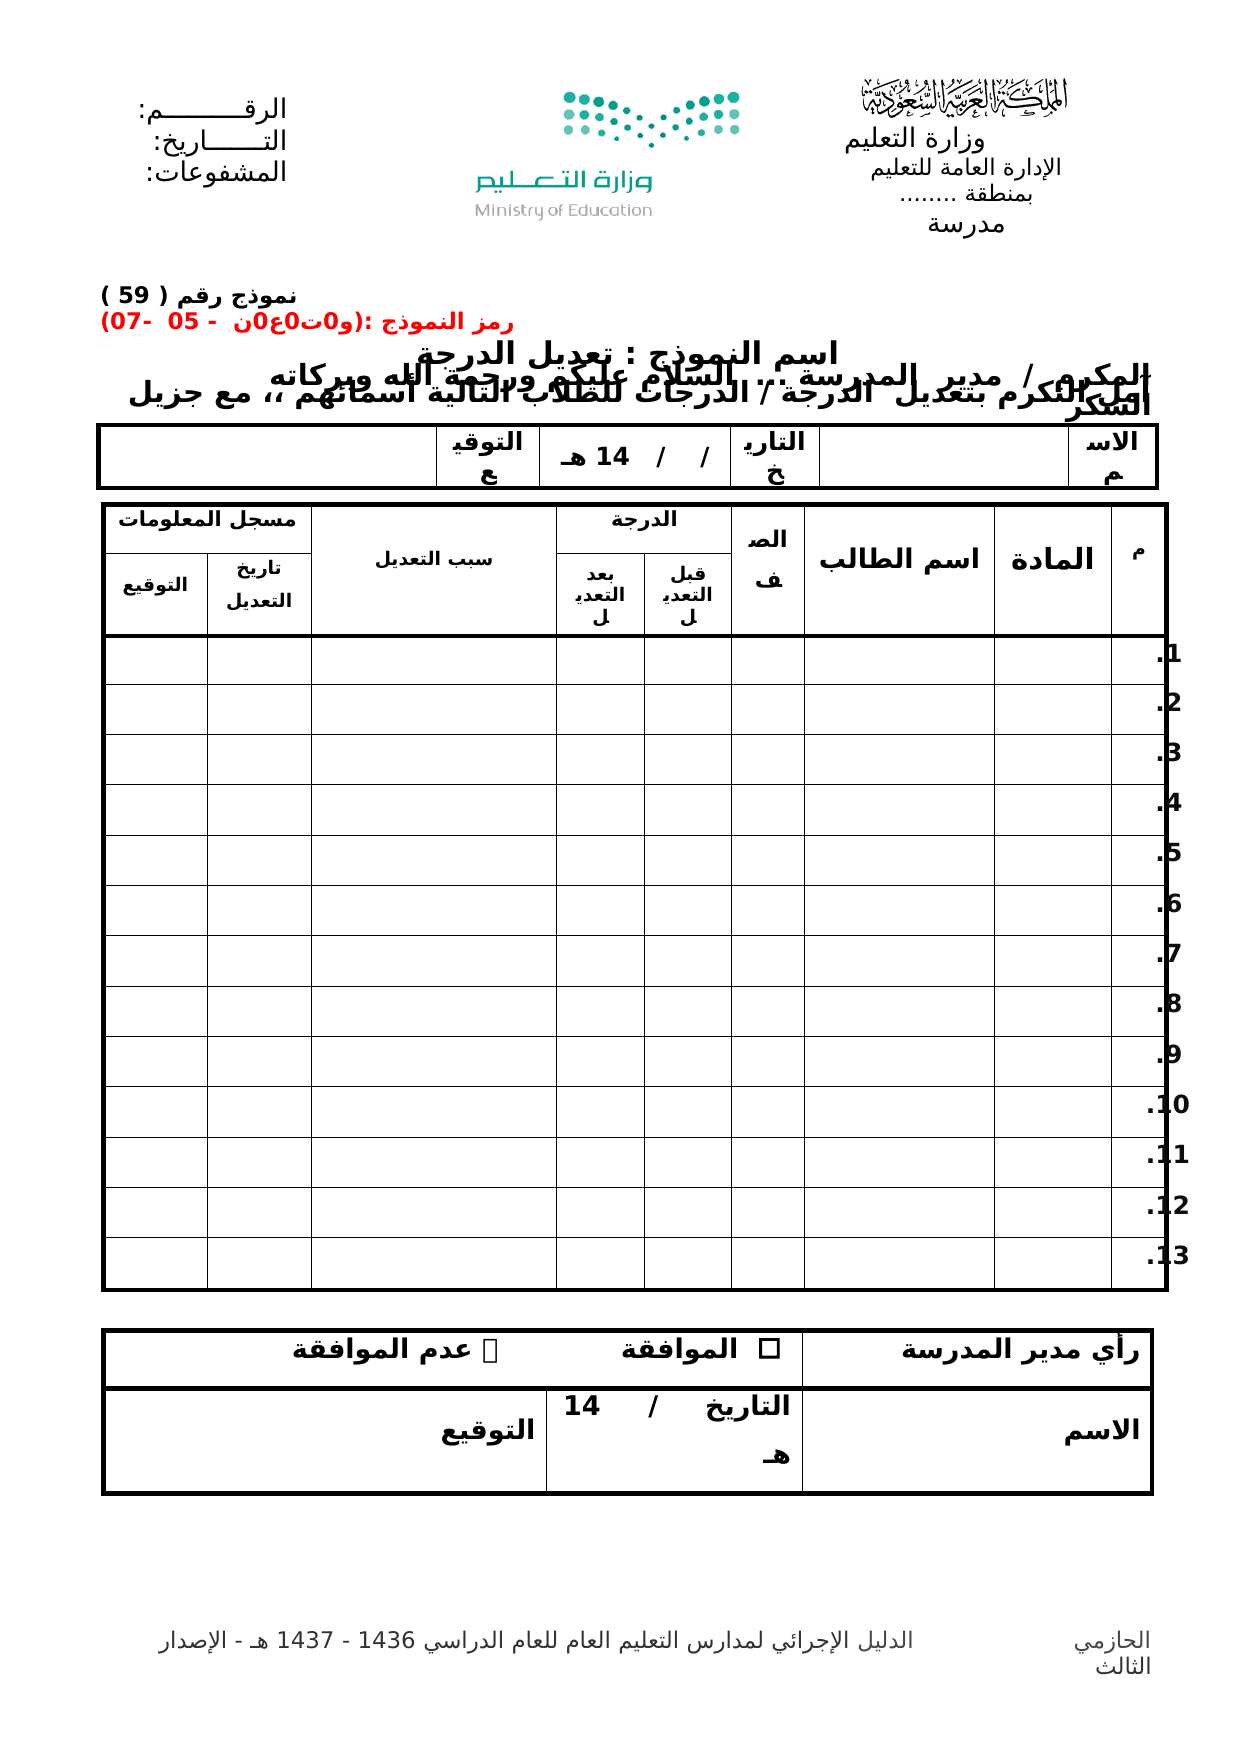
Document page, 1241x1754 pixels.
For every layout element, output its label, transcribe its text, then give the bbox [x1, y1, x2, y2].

table_cell [312, 638, 556, 684]
table_cell التوقيع [106, 1391, 546, 1491]
table_cell [805, 785, 994, 835]
table_cell [732, 735, 804, 784]
table_cell [106, 987, 207, 1036]
text المكرم / مدير المدرسة ... السلام عليكم ورحمة الله وبركاته [103, 372, 408, 388]
table_cell [106, 886, 207, 935]
table_cell [805, 1037, 994, 1086]
table_cell [557, 1087, 644, 1137]
table_cell الاسم [803, 1391, 1150, 1491]
table_cell [312, 785, 556, 835]
table_cell [208, 1138, 311, 1187]
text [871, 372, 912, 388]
table_cell [805, 685, 994, 734]
table_cell [732, 936, 804, 986]
table_cell [995, 987, 1111, 1036]
table_cell [312, 936, 556, 986]
table_cell [995, 1138, 1111, 1187]
table_cell [732, 685, 804, 734]
table_cell [732, 1037, 804, 1086]
table_cell [645, 1238, 731, 1287]
picture [860, 73, 1073, 119]
table_header [820, 427, 1068, 486]
table_cell [312, 1087, 556, 1137]
table_cell بعد التعديل [557, 554, 644, 633]
table_cell [995, 1188, 1111, 1237]
table_cell [732, 1238, 804, 1287]
table_cell [312, 685, 556, 734]
table_cell [208, 987, 311, 1036]
picture [464, 84, 744, 228]
table_cell [557, 1037, 644, 1086]
table_cell [805, 1087, 994, 1137]
table_cell [106, 685, 207, 734]
table_cell [995, 1037, 1111, 1086]
table_cell [732, 836, 804, 885]
table_cell [645, 1037, 731, 1086]
table_cell [1112, 638, 1164, 684]
table_cell رمز النموذج :(و0ت0ع0ن - 05 -07) [89, 309, 1167, 335]
table_cell [995, 638, 1111, 684]
table_cell [106, 735, 207, 784]
table_header الدرجة [557, 507, 731, 552]
table_header اسم الطالب [805, 507, 994, 633]
table_cell [312, 1037, 556, 1086]
table_cell [995, 685, 1111, 734]
table_header الصف [732, 507, 804, 633]
table_cell [1112, 735, 1164, 784]
table_cell [805, 936, 994, 986]
table_cell [645, 735, 731, 784]
table_cell [208, 886, 311, 935]
table_header التاريخ [731, 427, 819, 486]
table_cell [645, 936, 731, 986]
table_cell [1112, 1138, 1164, 1187]
table_cell [557, 785, 644, 835]
table_cell [1112, 685, 1164, 734]
table_cell [1112, 936, 1164, 986]
table_cell قبل التعديل [645, 554, 731, 633]
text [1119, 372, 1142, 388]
table_cell [732, 1188, 804, 1237]
table_cell [645, 886, 731, 935]
table_cell [645, 1188, 731, 1237]
table_cell [805, 886, 994, 935]
table_cell [557, 936, 644, 986]
table_header الاسم [1069, 427, 1155, 486]
table_cell [995, 1087, 1111, 1137]
table_header مسجل المعلومات [106, 507, 311, 552]
table_cell [732, 1138, 804, 1187]
table_cell [106, 1138, 207, 1187]
table_cell [557, 638, 644, 684]
table_cell [1112, 987, 1164, 1036]
table_cell [1112, 1188, 1164, 1237]
table_cell [805, 638, 994, 684]
table_cell [557, 685, 644, 734]
table_cell [312, 886, 556, 935]
table_header نموذج رقم ( 59 ) [89, 282, 1167, 308]
table_cell [208, 638, 311, 684]
table_cell [805, 987, 994, 1036]
table_cell [805, 836, 994, 885]
table_cell [645, 1138, 731, 1187]
table_cell [1112, 886, 1164, 935]
table_cell [995, 785, 1111, 835]
table_cell [312, 1138, 556, 1187]
table_cell [208, 1037, 311, 1086]
table_header المادة [995, 507, 1111, 633]
table_cell [645, 836, 731, 885]
table_cell [106, 1037, 207, 1086]
table_cell [208, 836, 311, 885]
table_cell [995, 735, 1111, 784]
table_cell [645, 638, 731, 684]
table_cell [645, 785, 731, 835]
table_cell [645, 685, 731, 734]
table_header سبب التعديل [312, 507, 556, 633]
table_cell [557, 1188, 644, 1237]
table_cell [208, 785, 311, 835]
table_header التوقيع [437, 427, 539, 486]
table_cell [557, 886, 644, 935]
table_cell [208, 1188, 311, 1237]
table_cell [106, 1087, 207, 1137]
table_cell [557, 987, 644, 1036]
table_cell [106, 836, 207, 885]
table_cell [557, 836, 644, 885]
table_cell [995, 936, 1111, 986]
table_cell [805, 735, 994, 784]
table_cell [557, 1238, 644, 1287]
table_cell [312, 1238, 556, 1287]
table_cell [805, 1138, 994, 1187]
table_cell [732, 1087, 804, 1137]
table_cell [312, 836, 556, 885]
table_cell [208, 685, 311, 734]
table_cell [208, 1087, 311, 1137]
table_header / / 14 هـ [540, 427, 730, 486]
table_cell [557, 1138, 644, 1187]
table_cell [1112, 836, 1164, 885]
table_header الموافقة عدم الموافقة [106, 1333, 802, 1386]
table_cell [1112, 1037, 1164, 1086]
table_cell [106, 936, 207, 986]
table_cell [208, 735, 311, 784]
table_cell [106, 785, 207, 835]
table_cell [1112, 785, 1164, 835]
table_cell تاريخ التعديل [208, 554, 311, 633]
table_header [101, 427, 436, 486]
table_cell [645, 1087, 731, 1137]
table_cell [805, 1188, 994, 1237]
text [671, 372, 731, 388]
table_cell [106, 1238, 207, 1287]
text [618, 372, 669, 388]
table_cell [645, 987, 731, 1036]
table_cell [805, 1238, 994, 1287]
table_cell [732, 886, 804, 935]
table_cell [106, 1188, 207, 1237]
text آمل التكرم بتعديل الدرجة / الدرجات للطلاب التالية أسمائهم ،، مع جزيل الشكر [103, 388, 1114, 422]
table_cell [208, 1238, 311, 1287]
table_cell [995, 1238, 1111, 1287]
table_cell [312, 735, 556, 784]
table_cell [1112, 1087, 1164, 1137]
table_cell [208, 936, 311, 986]
table_cell [312, 987, 556, 1036]
table_cell التاريخ / 14 هـ [547, 1391, 802, 1491]
table_header م [1112, 507, 1164, 633]
table_cell [1112, 1238, 1164, 1287]
table_cell [557, 735, 644, 784]
table_cell [106, 638, 207, 684]
table_cell [995, 836, 1111, 885]
table_cell [995, 886, 1111, 935]
table_cell [312, 1188, 556, 1237]
table_cell اسم النموذج : تعديل الدرجة [89, 335, 1167, 372]
table_cell [732, 987, 804, 1036]
table_cell [732, 638, 804, 684]
table_cell التوقيع [106, 554, 207, 633]
table_cell [732, 785, 804, 835]
table_header رأي مدير المدرسة [803, 1333, 1150, 1386]
